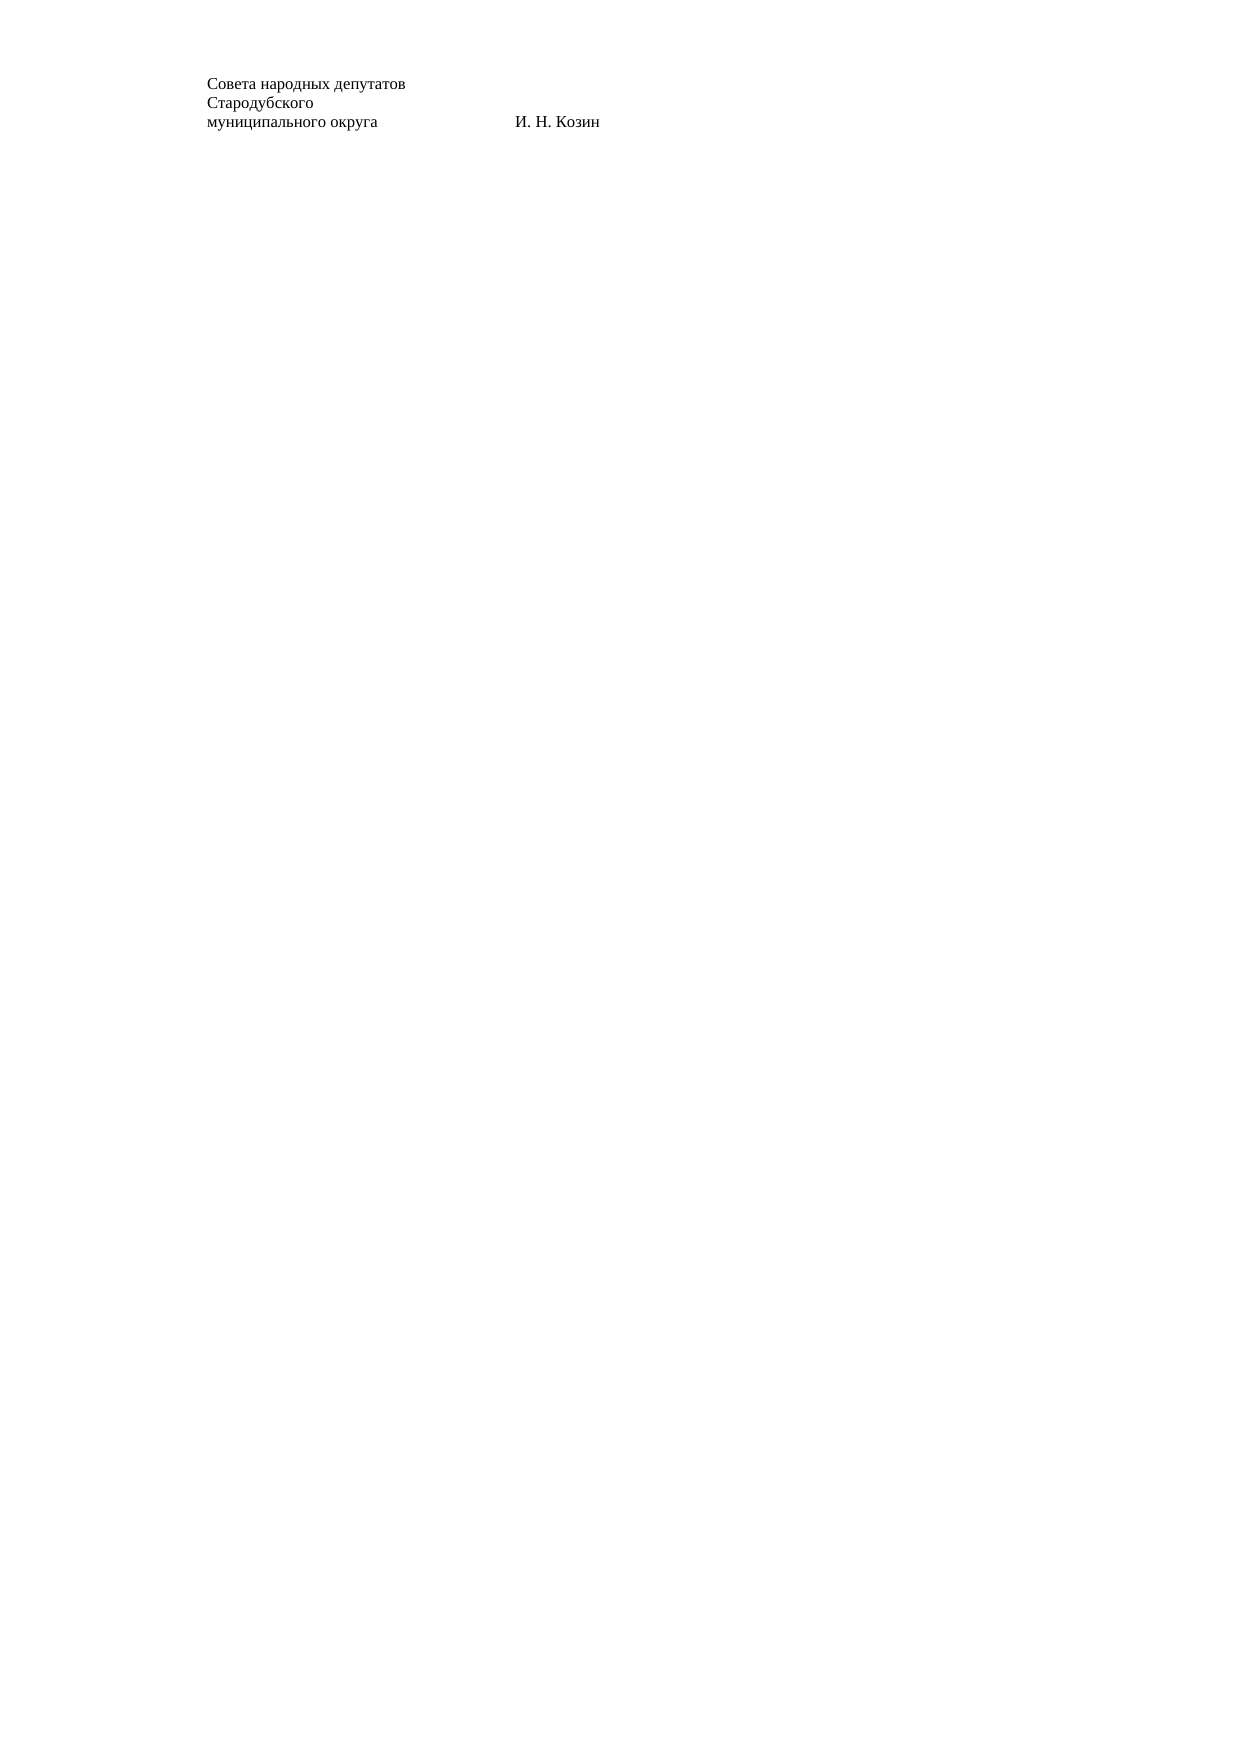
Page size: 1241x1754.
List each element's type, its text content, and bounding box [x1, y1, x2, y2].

text муниципального округа И. Н. Козин [133, 112, 1151, 131]
text Совета народных депутатов [133, 74, 1151, 93]
text Стародубского [133, 93, 1151, 112]
